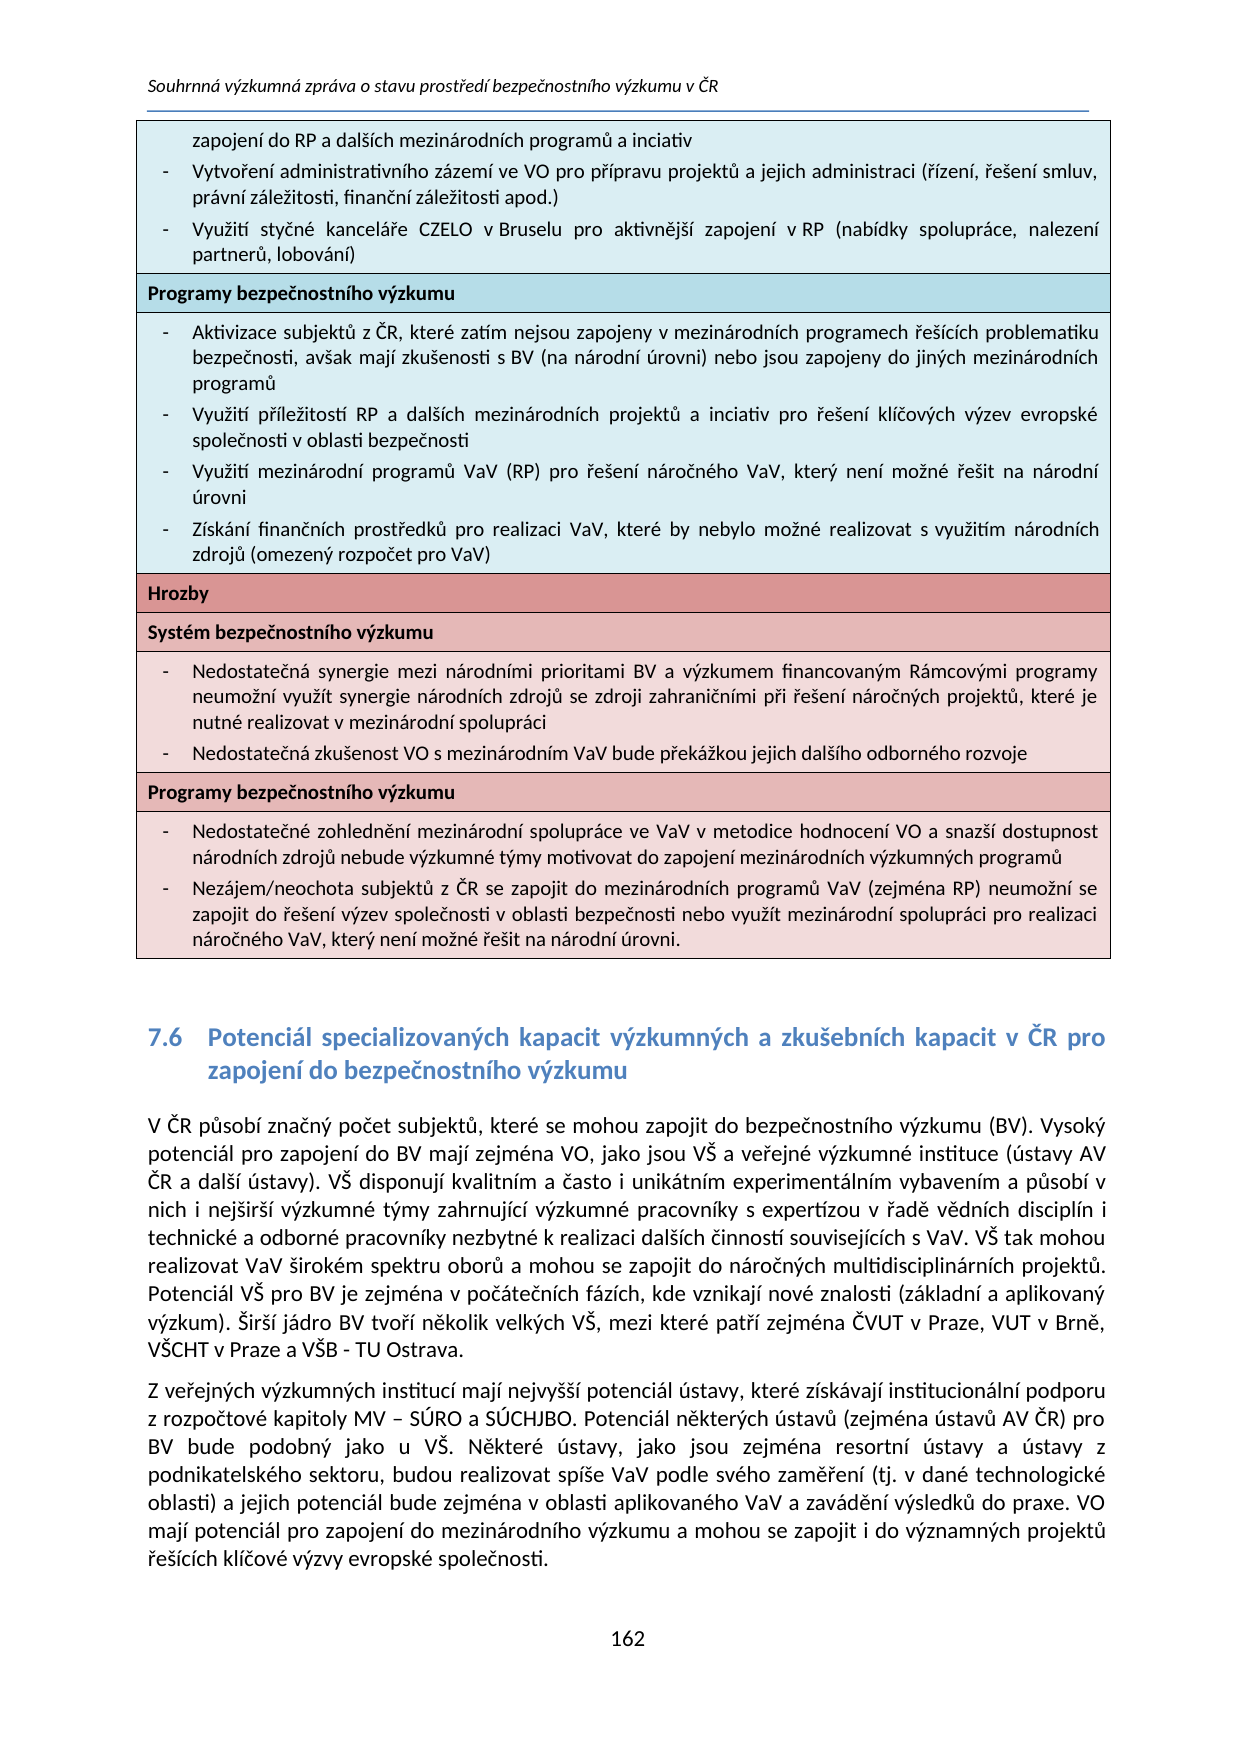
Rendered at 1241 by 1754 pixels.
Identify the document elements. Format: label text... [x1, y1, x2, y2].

text V ČR působí značný počet subjektů, které se mohou zapojit do bezpečnostního výzkumu (BV). Vysoký potenciál pro zapojení do BV mají zejména VO, jako jsou VŠ a veřejné výzkumné instituce (ústavy AV ČR a další ústavy). VŠ disponují kvalitním a často i unikátním experimentálním vybavením a působí v nich i nejširší výzkumné týmy zahrnující výzkumné pracovníky s expertízou v řadě vědních disciplín i technické a odborné pracovníky nezbytné k realizaci dalších činností souvisejících s VaV. VŠ tak mohou realizovat VaV širokém spektru oborů a mohou se zapojit do náročných multidisciplinárních projektů. Potenciál VŠ pro BV je zejména v počátečních fázích, kde vznikají nové znalosti (základní a aplikovaný výzkum). Širší jádro BV tvoří několik velkých VŠ, mezi které patří zejména ČVUT v Praze, VUT v Brně, VŠCHT v Praze a VŠB - TU Ostrava. [148, 1111, 1107, 1364]
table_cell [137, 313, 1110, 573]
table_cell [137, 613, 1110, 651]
subtitle Potenciál specializovaných kapacit výzkumných a zkušebních kapacit v ČR pro zapojení do bezpečnostního výzkumu [148, 1020, 1107, 1086]
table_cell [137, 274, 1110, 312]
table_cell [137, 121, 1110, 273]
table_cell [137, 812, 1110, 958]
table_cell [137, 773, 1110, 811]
text Z veřejných výzkumných institucí mají nejvyšší potenciál ústavy, které získávají institucionální podporu z rozpočtové kapitoly MV – SÚRO a SÚCHJBO. Potenciál některých ústavů (zejména ústavů AV ČR) pro BV bude podobný jako u VŠ. Některé ústavy, jako jsou zejména resortní ústavy a ústavy z podnikatelského sektoru, budou realizovat spíše VaV podle svého zaměření (tj. v dané technologické oblasti) a jejich potenciál bude zejména v oblasti aplikovaného VaV a zavádění výsledků do praxe. VO mají potenciál pro zapojení do mezinárodního výzkumu a mohou se zapojit i do významných projektů řešících klíčové výzvy evropské společnosti. [148, 1376, 1107, 1572]
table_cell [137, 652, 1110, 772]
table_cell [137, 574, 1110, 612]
